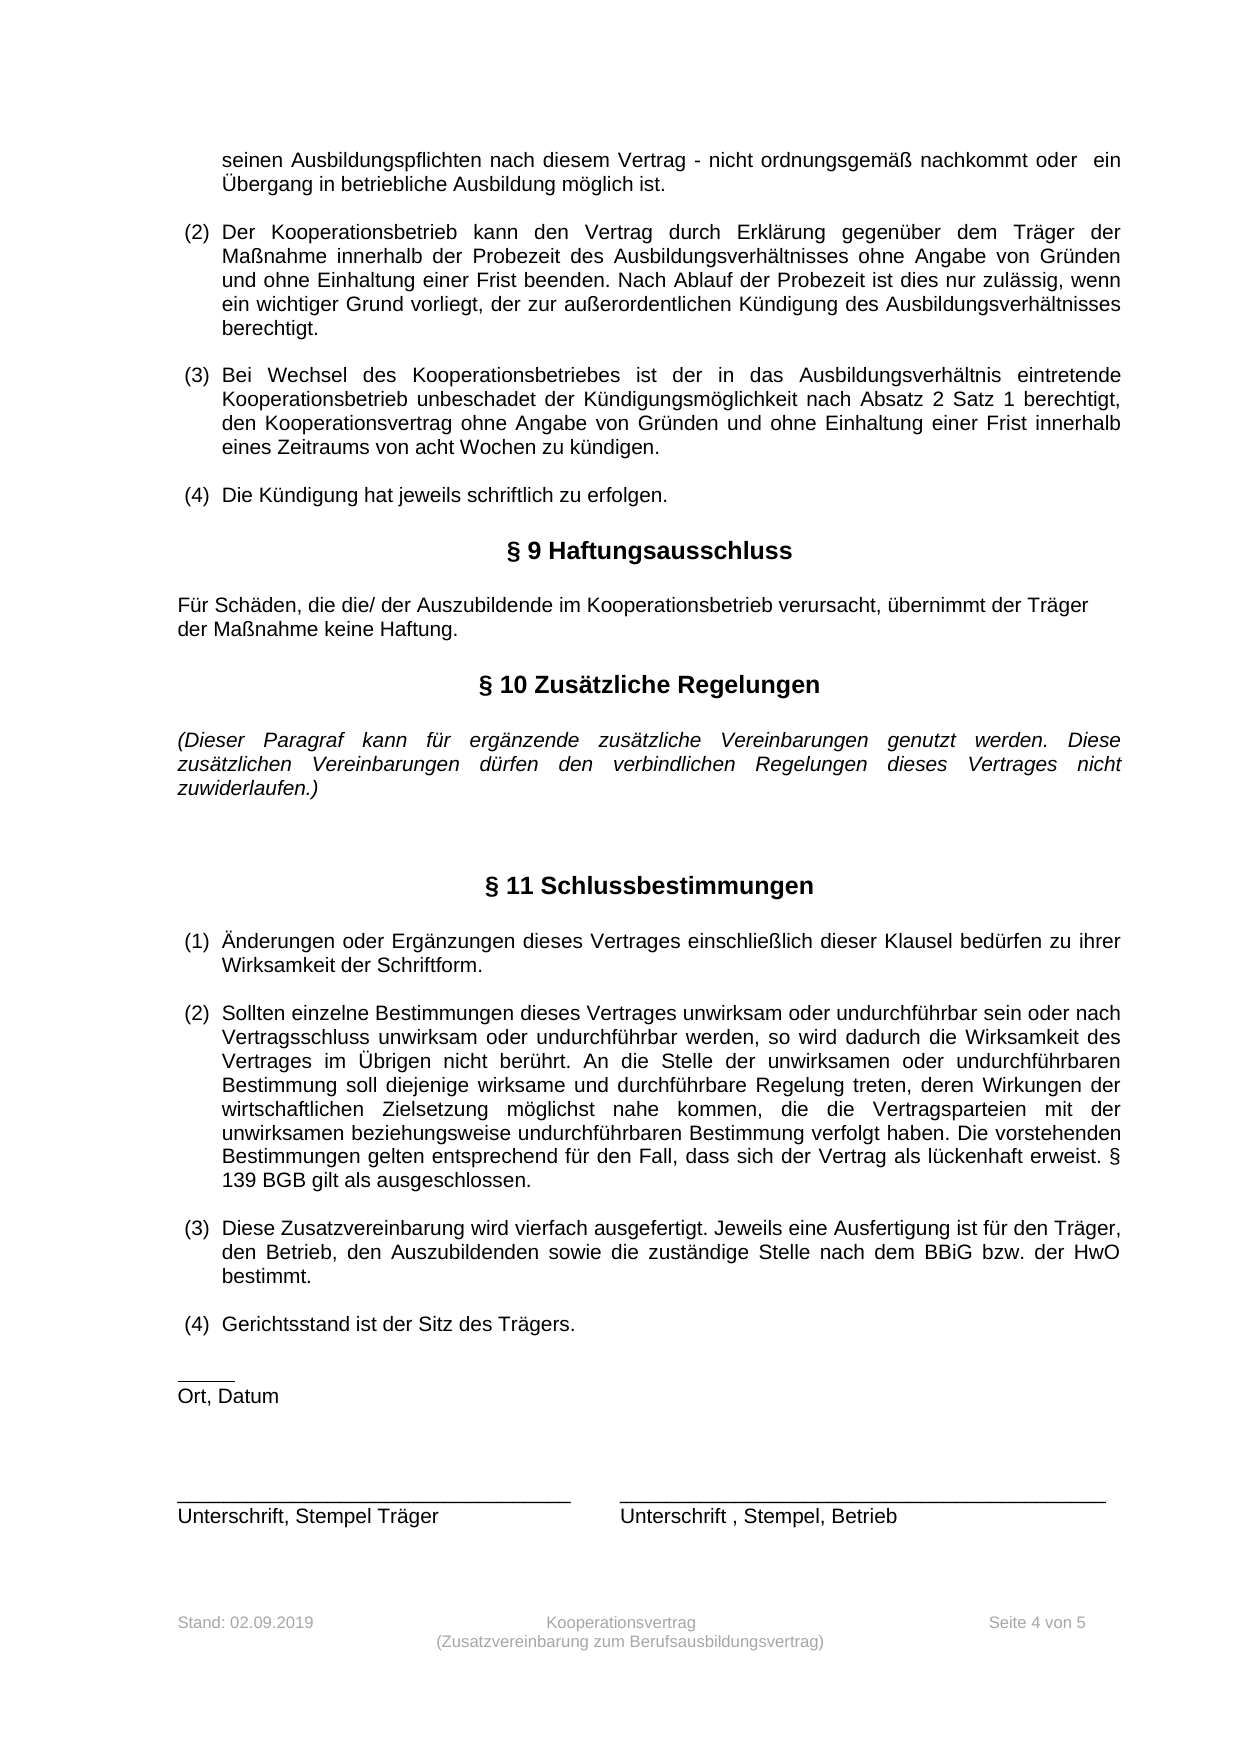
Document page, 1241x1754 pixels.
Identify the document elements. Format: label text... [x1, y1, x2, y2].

list Änderungen oder Ergänzungen dieses Vertrages einschließlich dieser Klausel bedürfen zu ihrer Wirksamkeit der Schriftform. [184, 929, 1122, 977]
text Für Schäden, die die/ der Auszubildende im Kooperationsbetrieb verursacht, übernimmt der Träger der Maßnahme keine Haftung. [177, 593, 1122, 641]
list Diese Zusatzvereinbarung wird vierfach ausgefertigt. Jeweils eine Ausfertigung ist für den Träger, den Betrieb, den Auszubildenden sowie die zuständige Stelle nach dem BBiG bzw. der HwO bestimmt. [184, 1216, 1122, 1288]
subtitle § 11 Schlussbestimmungen [177, 871, 1122, 900]
subtitle § 9 Haftungsausschluss [177, 536, 1122, 564]
text Ort, Datum [177, 1384, 1122, 1408]
text (Dieser Paragraf kann für ergänzende zusätzliche Vereinbarungen genutzt werden. Diese zusätzlichen Vereinbarungen dürfen den verbindlichen Regelungen dieses Vertrages nicht zuwiderlaufen.) [177, 727, 1122, 799]
text Unterschrift, Stempel Träger Unterschrift , Stempel, Betrieb [177, 1504, 1122, 1528]
subtitle § 10 Zusätzliche Regelungen [177, 670, 1122, 699]
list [184, 148, 1122, 196]
list Gerichtsstand ist der Sitz des Trägers. [184, 1312, 1122, 1336]
list Bei Wechsel des Kooperationsbetriebes ist der in das Ausbildungsverhältnis eintretende Kooperationsbetrieb unbeschadet der Kündigungsmöglichkeit nach Absatz 2 Satz 1 berechtigt, den Kooperationsvertrag ohne Angabe von Gründen und ohne Einhaltung einer Frist innerhalb eines Zeitraums von acht Wochen zu kündigen. [184, 363, 1122, 459]
list Sollten einzelne Bestimmungen dieses Vertrages unwirksam oder undurchführbar sein oder nach Vertragsschluss unwirksam oder undurchführbar werden, so wird dadurch die Wirksamkeit des Vertrages im Übrigen nicht berührt. An die Stelle der unwirksamen oder undurchführbaren Bestimmung soll diejenige wirksame und durchführbare Regelung treten, deren Wirkungen der wirtschaftlichen Zielsetzung möglichst nahe kommen, die die Vertragsparteien mit der unwirksamen beziehungsweise undurchführbaren Bestimmung verfolgt haben. Die vorstehenden Bestimmungen gelten entsprechend für den Fall, dass sich der Vertrag als lückenhaft erweist. § 139 BGB gilt als ausgeschlossen. [184, 1001, 1122, 1192]
list Die Kündigung hat jeweils schriftlich zu erfolgen. [184, 483, 1122, 507]
list Der Kooperationsbetrieb kann den Vertrag durch Erklärung gegenüber dem Träger der Maßnahme innerhalb der Probezeit des Ausbildungsverhältnisses ohne Angabe von Gründen und ohne Einhaltung einer Frist beenden. Nach Ablauf der Probezeit ist dies nur zulässig, wenn ein wichtiger Grund vorliegt, der zur außerordentlichen Kündigung des Ausbildungsverhältnisses berechtigt. [184, 219, 1122, 339]
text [177, 1480, 1122, 1504]
